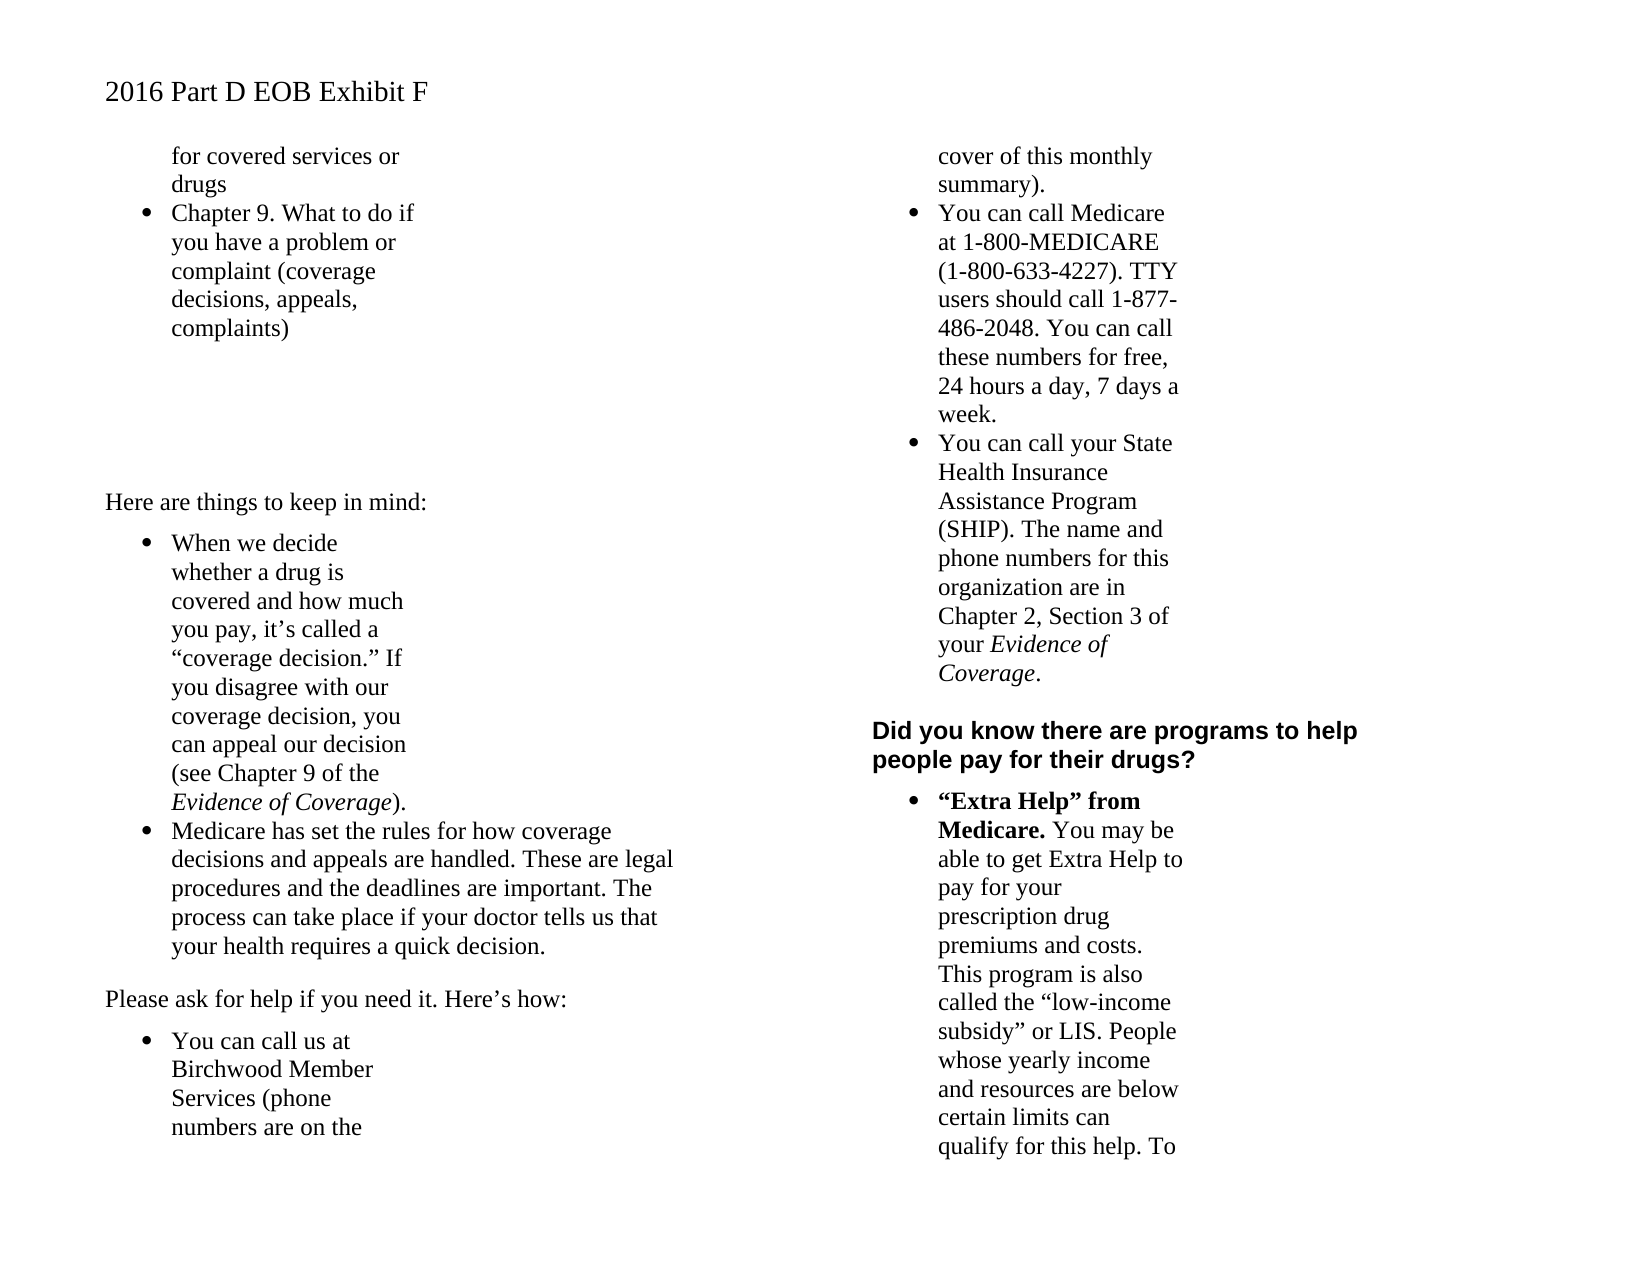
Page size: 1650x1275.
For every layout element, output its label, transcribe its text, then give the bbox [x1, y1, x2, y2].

list You can call Medicare at 1-800-MEDICARE (1-800-633-4227). TTY users should call 1-877-486-2048. You can call these numbers for free, 24 hours a day, 7 days a week. [909, 198, 1183, 428]
list Chapter 9. What to do if you have a problem or complaint (coverage decisions, appeals, complaints) [142, 198, 416, 342]
list When we decide whether a drug is covered and how much you pay, it’s called a “coverage decision.” If you disagree with our coverage decision, you can appeal our decision (see Chapter 9 of the Evidence of Coverage). [142, 528, 416, 816]
list Chapter 7. Asking the plan to pay its share of a bill you have received for covered services or drugs [142, 141, 416, 198]
list You can call us at Birchwood Member Services (phone numbers are on the cover of this monthly summary). [142, 1026, 416, 1141]
list You can call your State Health Insurance Assistance Program (SHIP). The name and phone numbers for this organization are in Chapter 2, Section 3 of your Evidence of Coverage. [909, 428, 1183, 687]
text Please ask for help if you need it. Here’s how: [105, 984, 778, 1013]
text Did you know there are programs to help people pay for their drugs? [872, 716, 1397, 774]
list You can call us at Birchwood Member Services (phone numbers are on the cover of this monthly summary). [909, 141, 1183, 198]
list Medicare has set the rules for how coverage decisions and appeals are handled. These are legal procedures and the deadlines are important. The process can take place if your doctor tells us that your health requires a quick decision. [142, 816, 696, 959]
text Here are things to keep in mind: [105, 487, 778, 516]
